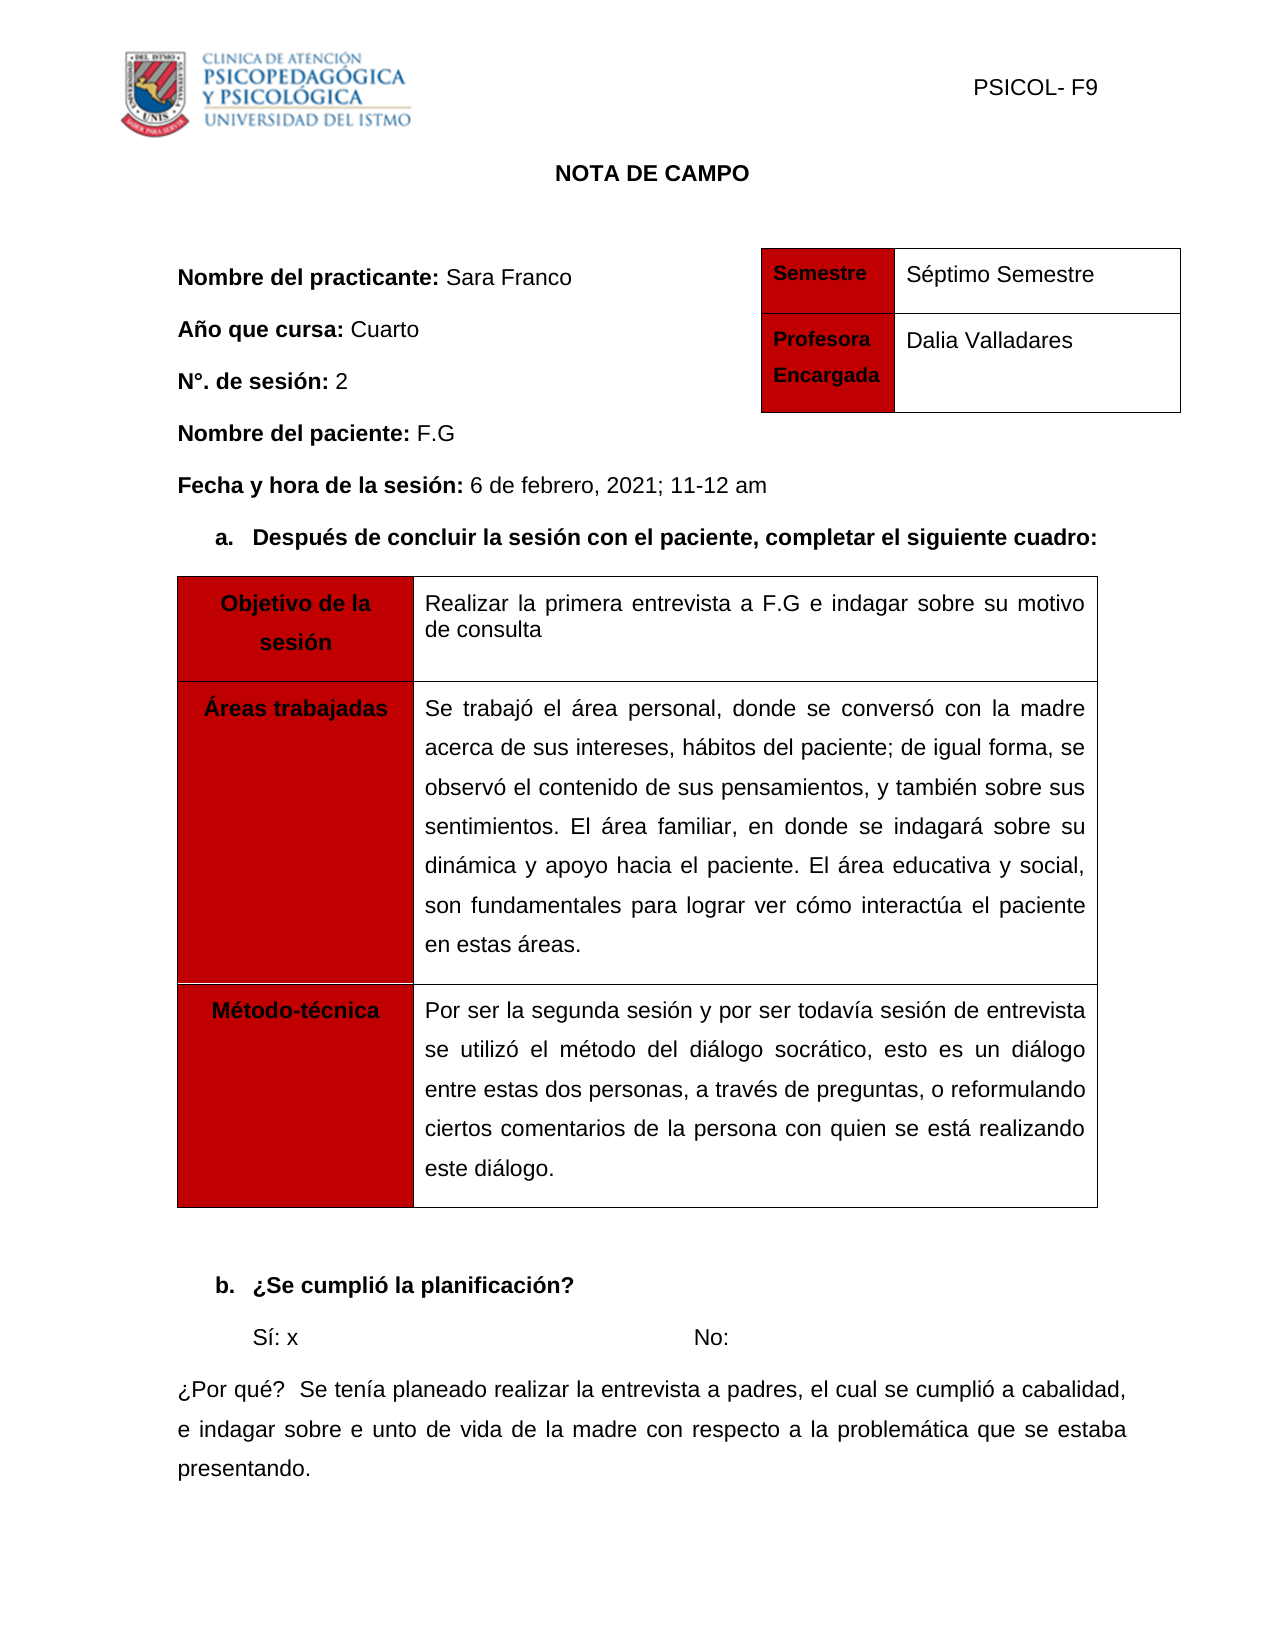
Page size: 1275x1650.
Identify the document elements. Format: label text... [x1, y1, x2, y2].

text Nombre del paciente: F.G [177, 420, 1127, 446]
table_cell Dalia Valladares [895, 314, 1180, 412]
text Sí: x No: [252, 1324, 1127, 1351]
text Año que cursa: Cuarto [177, 316, 761, 342]
list Después de concluir la sesión con el paciente, completar el siguiente cuadro: [215, 524, 1127, 550]
table_cell Áreas trabajadas [178, 682, 413, 983]
table_header Séptimo Semestre [895, 249, 1180, 313]
table_cell Se trabajó el área personal, donde se conversó con la madre acerca de sus intereses, hábitos del paciente; de igual forma, se observó el contenido de sus pensamientos, y también sobre sus sentimientos. El área familiar, en donde se indagará sobre su dinámica y apoyo hacia el paciente. El área educativa y social, son fundamentales para lograr ver cómo interactúa el paciente en estas áreas. [414, 682, 1097, 983]
text Fecha y hora de la sesión: 6 de febrero, 2021; 11-12 am [177, 472, 1127, 498]
table_cell Profesora Encargada [762, 314, 894, 412]
table_header Semestre [762, 249, 894, 313]
picture [65, 20, 437, 148]
text ¿Por qué? Se tenía planeado realizar la entrevista a padres, el cual se cumplió a cabalidad, e indagar sobre e unto de vida de la madre con respecto a la problemática que se estaba presentando. [177, 1376, 1127, 1482]
table_cell Método-técnica [178, 985, 413, 1207]
table_header Realizar la primera entrevista a F.G e indagar sobre su motivo de consulta [414, 577, 1097, 681]
text Nombre del practicante: Sara Franco [177, 264, 761, 291]
list ¿Se cumplió la planificación? [215, 1272, 1127, 1299]
table_cell Por ser la segunda sesión y por ser todavía sesión de entrevista se utilizó el método del diálogo socrático, esto es un diálogo entre estas dos personas, a través de preguntas, o reformulando ciertos comentarios de la persona con quien se está realizando este diálogo. [414, 985, 1097, 1207]
text N°. de sesión: 2 [177, 368, 761, 394]
text NOTA DE CAMPO [177, 160, 1127, 187]
table_header Objetivo de la sesión [178, 577, 413, 681]
